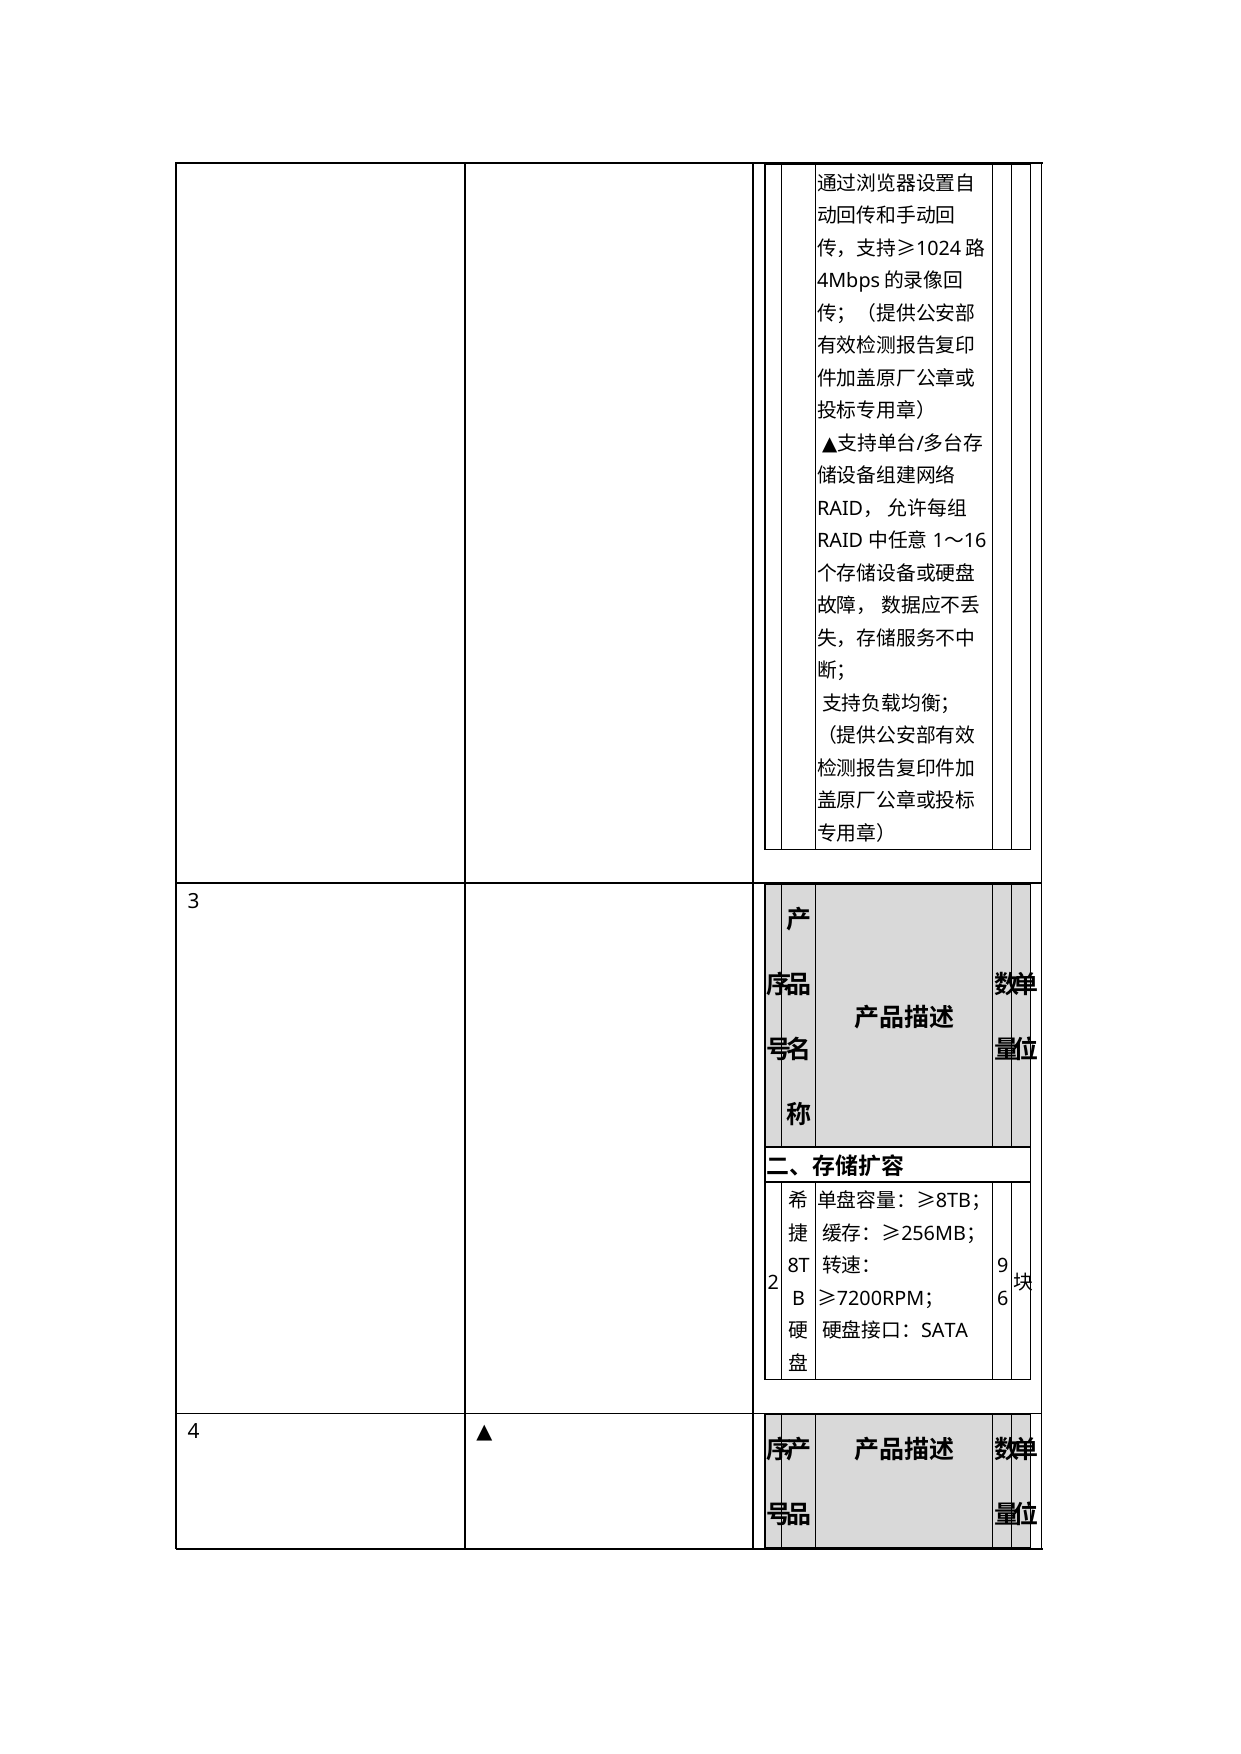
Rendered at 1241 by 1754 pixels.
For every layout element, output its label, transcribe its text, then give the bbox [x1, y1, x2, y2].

table_cell [754, 164, 1041, 882]
table_cell ▲ [466, 164, 752, 882]
table_cell ▲ [466, 1414, 752, 1548]
table_cell 4 [177, 1414, 464, 1548]
table_cell 3 [177, 884, 464, 1413]
table_cell 2 [177, 164, 464, 882]
table_cell [1031, 1414, 1041, 1548]
table_cell [754, 884, 1041, 1413]
table_cell [754, 1414, 764, 1548]
table_cell [466, 884, 752, 1413]
